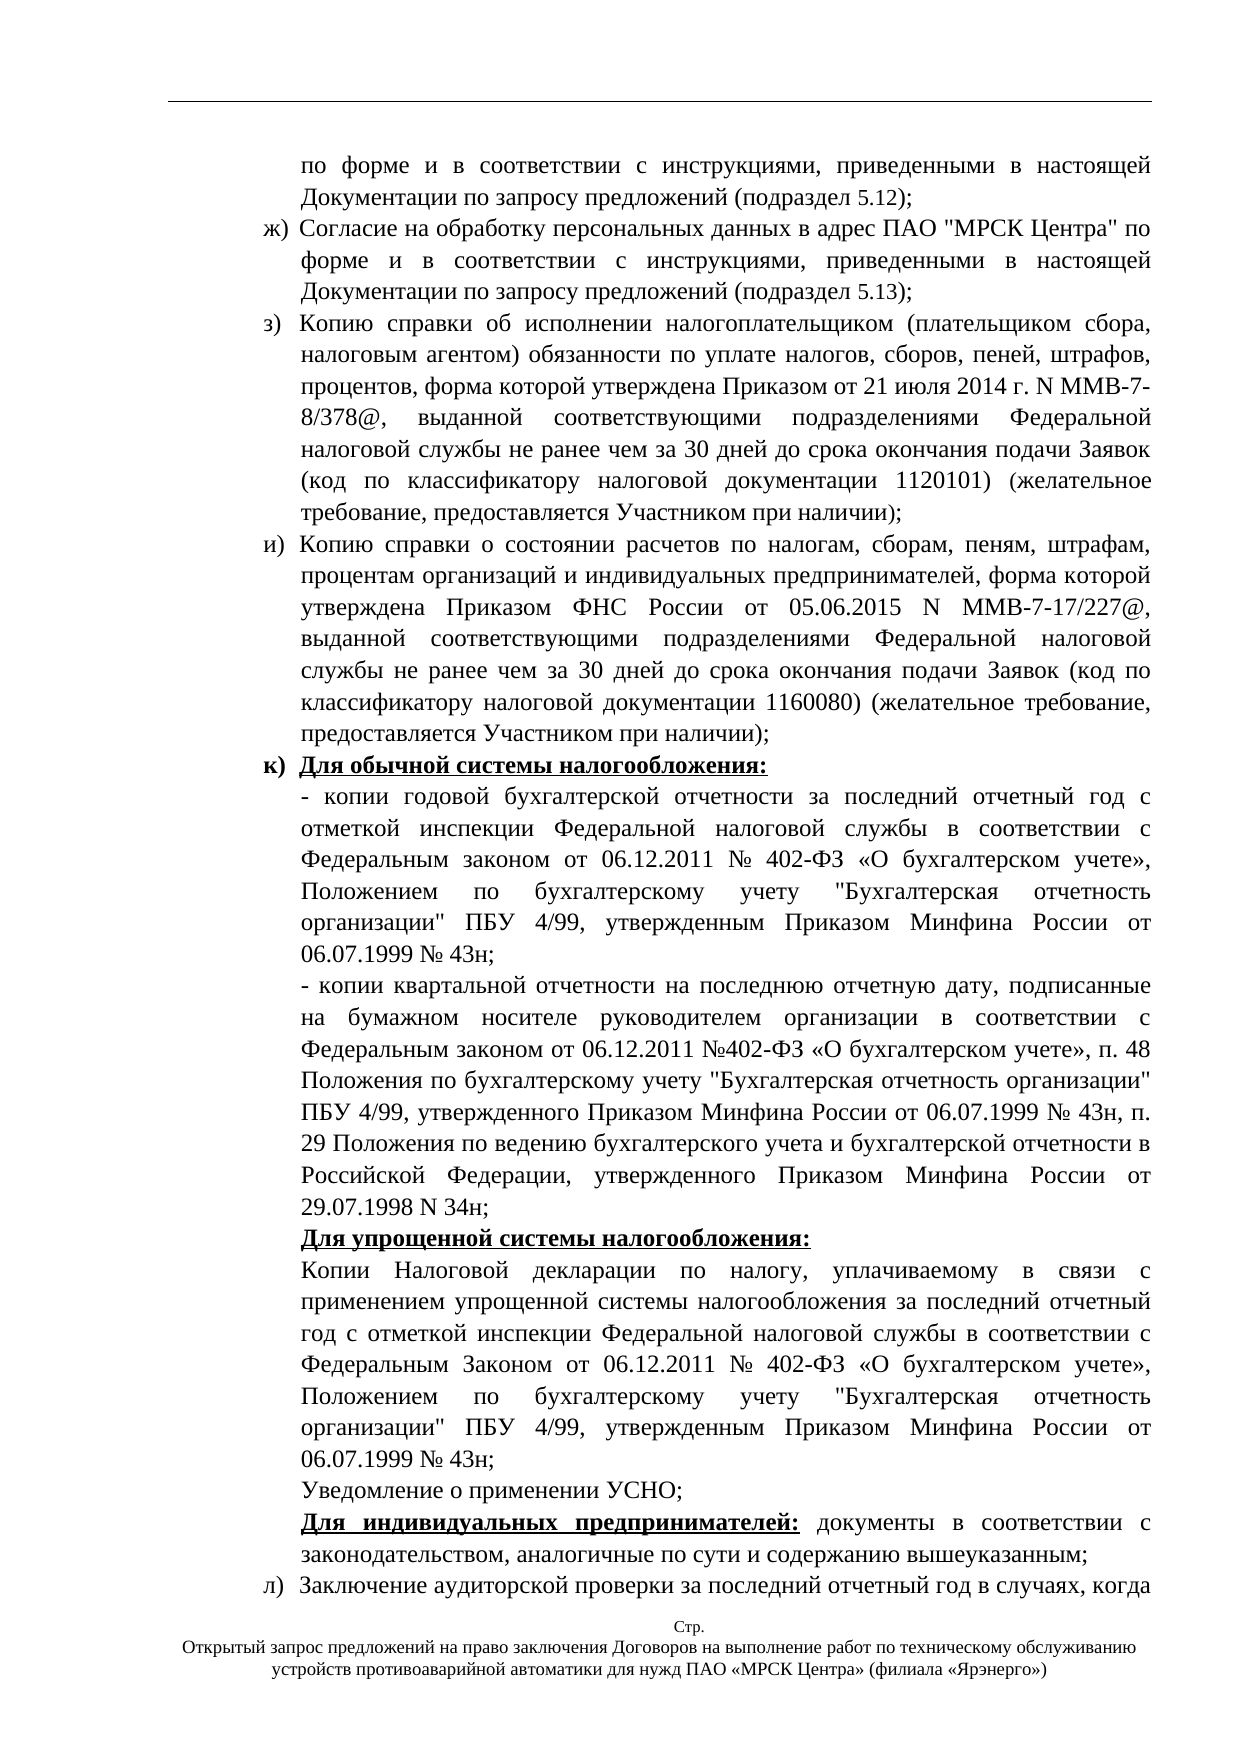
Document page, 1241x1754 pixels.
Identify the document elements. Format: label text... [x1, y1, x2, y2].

text Уведомление о применении УСНО; [301, 1476, 1152, 1504]
text - копии годовой бухгалтерской отчетности за последний отчетный год с отметкой инспекции Федеральной налоговой службы в соответствии с Федеральным законом от 06.12.2011 № 402-ФЗ «О бухгалтерском учете», Положением по бухгалтерскому учету "Бухгалтерская отчетность организации" ПБУ 4/99, утвержденным Приказом Минфина России от 06.07.1999 № 43н; [301, 781, 1152, 968]
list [263, 150, 1152, 210]
list Копию справки об исполнении налогоплательщиком (плательщиком сбора, налоговым агентом) обязанности по уплате налогов, сборов, пеней, штрафов, процентов, форма которой утверждена Приказом от 21 июля 2014 г. N ММВ-7-8/378@, выданной соответствующими подразделениями Федеральной налоговой службы не ранее чем за 30 дней до срока окончания подачи Заявок (код по классификатору налоговой документации 1120101) (желательное требование, предоставляется Участником при наличии); [263, 308, 1152, 526]
text - копии квартальной отчетности на последнюю отчетную дату, подписанные на бумажном носителе руководителем организации в соответствии с Федеральным законом от 06.12.2011 №402-ФЗ «О бухгалтерском учете», п. 48 Положения по бухгалтерскому учету "Бухгалтерская отчетность организации" ПБУ 4/99, утвержденного Приказом Минфина России от 06.07.1999 № 43н, п. 29 Положения по ведению бухгалтерского учета и бухгалтерской отчетности в Российской Федерации, утвержденного Приказом Минфина России от 29.07.1998 N 34н; [301, 971, 1152, 1220]
list Копию справки о состоянии расчетов по налогам, сборам, пеням, штрафам, процентам организаций и индивидуальных предпринимателей, форма которой утверждена Приказом ФНС России от 05.06.2015 N ММВ-7-17/227@, выданной соответствующими подразделениями Федеральной налоговой службы не ранее чем за 30 дней до срока окончания подачи Заявок (код по классификатору налоговой документации 1160080) (желательное требование, предоставляется Участником при наличии); [263, 529, 1152, 747]
list Для обычной системы налогообложения: [263, 750, 1152, 778]
list Согласие на обработку персональных данных в адрес ПАО "МРСК Центра" по форме и в соответствии с инструкциями, приведенными в настоящей Документации по запросу предложений (подраздел 5.13); [263, 213, 1152, 305]
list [263, 1570, 1152, 1599]
text Копии Налоговой декларации по налогу, уплачиваемому в связи с применением упрощенной системы налогообложения за последний отчетный год с отметкой инспекции Федеральной налоговой службы в соответствии с Федеральным Законом от 06.12.2011 № 402-ФЗ «О бухгалтерском учете», Положением по бухгалтерскому учету "Бухгалтерская отчетность организации" ПБУ 4/99, утвержденным Приказом Минфина России от 06.07.1999 № 43н; [301, 1255, 1152, 1473]
text Для индивидуальных предпринимателей: документы в соответствии с законодательством, аналогичные по сути и содержанию вышеуказанным; [301, 1507, 1152, 1567]
text Для упрощенной системы налогообложения: [301, 1223, 1152, 1252]
